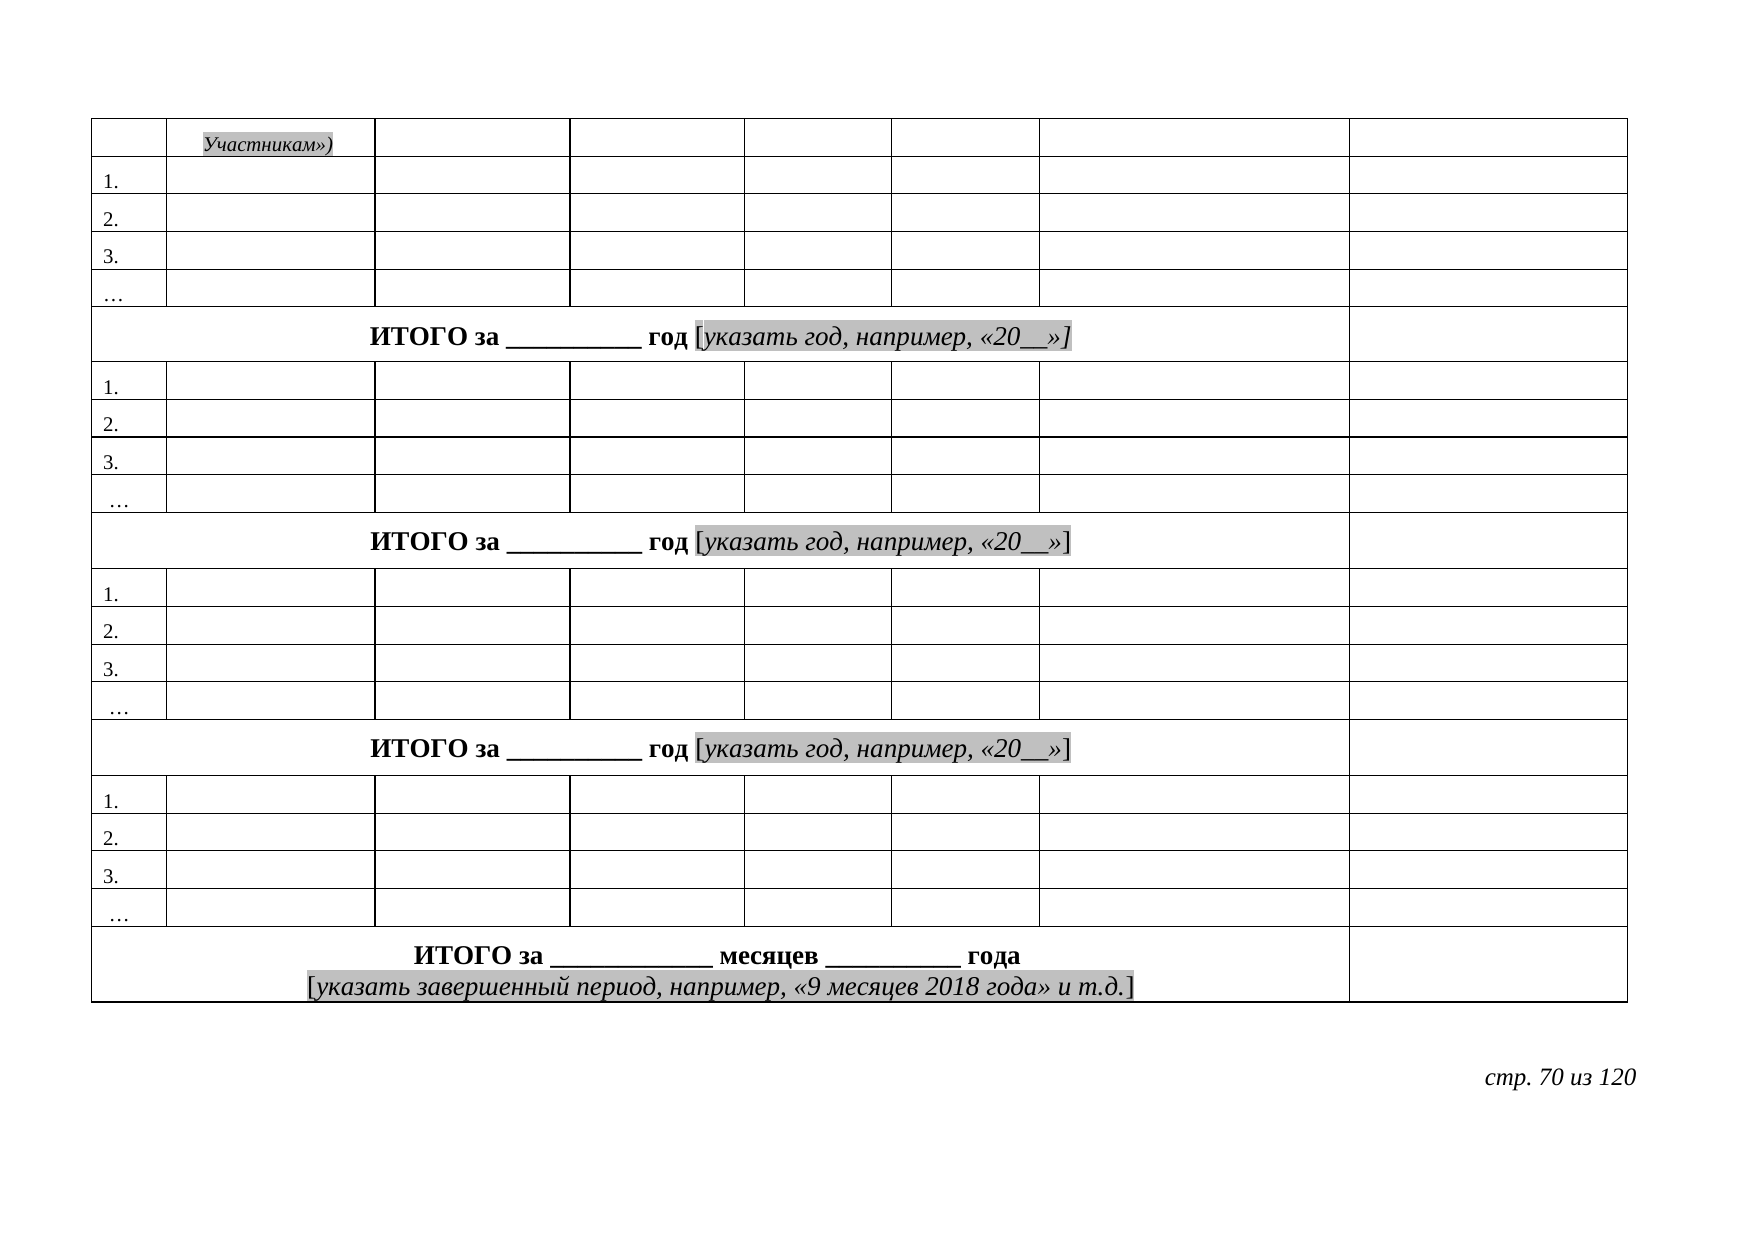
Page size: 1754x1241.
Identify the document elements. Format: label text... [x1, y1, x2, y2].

table_cell [92, 400, 166, 436]
table_cell [571, 270, 744, 306]
table_cell [571, 851, 744, 888]
table_cell [1350, 475, 1627, 512]
table_cell [376, 889, 569, 926]
table_cell [745, 194, 891, 231]
table_cell [92, 569, 166, 606]
table_cell [1350, 927, 1627, 1001]
table_cell [92, 776, 166, 813]
table_cell [92, 851, 166, 888]
table_cell ИТОГО за __________ год [указать год, например, «20__»] [92, 307, 1349, 361]
table_cell [167, 232, 374, 268]
table_cell [167, 645, 374, 681]
table_cell [571, 814, 744, 850]
table_cell [892, 814, 1039, 850]
table_cell [571, 889, 744, 926]
table_cell [167, 270, 374, 306]
table_cell [92, 194, 166, 231]
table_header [376, 119, 569, 156]
table_cell [1040, 362, 1349, 399]
table_cell [167, 607, 374, 643]
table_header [571, 119, 744, 156]
table_cell [1350, 889, 1627, 926]
table_cell [571, 194, 744, 231]
table_cell [167, 400, 374, 436]
table_cell [571, 157, 744, 193]
table_cell [167, 362, 374, 399]
table_cell [892, 569, 1039, 606]
table_cell [376, 475, 569, 512]
table_cell ИТОГО за __________ год [указать год, например, «20__»] [92, 513, 1349, 568]
table_cell [92, 232, 166, 268]
table_cell [745, 645, 891, 681]
table_cell [892, 645, 1039, 681]
table_cell [376, 645, 569, 681]
table_cell [1350, 607, 1627, 643]
table_cell [892, 194, 1039, 231]
table_cell [167, 851, 374, 888]
table_cell [376, 776, 569, 813]
table_cell [1350, 569, 1627, 606]
table_cell [892, 232, 1039, 268]
table_cell [892, 851, 1039, 888]
table_cell [1040, 776, 1349, 813]
table_cell [1350, 232, 1627, 268]
table_cell [1040, 569, 1349, 606]
table_cell [745, 157, 891, 193]
table_cell [745, 438, 891, 474]
table_cell [745, 851, 891, 888]
table_cell [167, 157, 374, 193]
table_cell [571, 607, 744, 643]
table_cell [745, 889, 891, 926]
table_cell [92, 362, 166, 399]
table_cell … [92, 270, 166, 306]
table_cell [167, 475, 374, 512]
table_cell [1350, 645, 1627, 681]
table_cell [892, 475, 1039, 512]
table_cell [571, 569, 744, 606]
table_cell [1350, 851, 1627, 888]
table_cell [1350, 438, 1627, 474]
table_cell [571, 645, 744, 681]
table_cell [892, 270, 1039, 306]
table_cell [1040, 851, 1349, 888]
table_cell [1350, 513, 1627, 568]
table_cell [745, 475, 891, 512]
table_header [167, 119, 374, 156]
table_cell [1350, 682, 1627, 719]
table_cell [1040, 607, 1349, 643]
table_cell [167, 776, 374, 813]
table_cell [745, 270, 891, 306]
table_cell [1350, 720, 1627, 775]
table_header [1040, 119, 1349, 156]
table_cell [892, 682, 1039, 719]
table_cell [167, 814, 374, 850]
table_cell [1040, 645, 1349, 681]
table_cell [1040, 232, 1349, 268]
table_cell [745, 607, 891, 643]
table_cell [892, 400, 1039, 436]
table_cell [1040, 438, 1349, 474]
table_cell [1350, 400, 1627, 436]
table_cell ИТОГО за ____________ месяцев __________ года [указать завершенный период, например, «9 месяцев 2018 года» и т.д.] [92, 927, 1349, 1001]
table_cell [92, 438, 166, 474]
table_cell [376, 362, 569, 399]
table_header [1350, 119, 1627, 156]
table_cell [167, 682, 374, 719]
table_cell [376, 438, 569, 474]
table_cell [892, 776, 1039, 813]
table_cell ИТОГО за __________ год [указать год, например, «20__»] [92, 720, 1349, 775]
table_cell [571, 776, 744, 813]
table_cell [376, 270, 569, 306]
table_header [892, 119, 1039, 156]
table_cell [376, 232, 569, 268]
table_cell [1350, 307, 1627, 361]
table_cell [376, 400, 569, 436]
table_cell [745, 776, 891, 813]
table_cell [892, 438, 1039, 474]
table_cell [745, 362, 891, 399]
table_cell [571, 232, 744, 268]
table_cell [1040, 157, 1349, 193]
table_cell [571, 475, 744, 512]
table_cell [167, 438, 374, 474]
table_cell [1350, 157, 1627, 193]
table_cell [1040, 270, 1349, 306]
table_cell [1040, 889, 1349, 926]
table_cell [167, 194, 374, 231]
table_cell [92, 157, 166, 193]
table_header № п/п [92, 119, 166, 156]
table_cell [571, 438, 744, 474]
table_cell … [92, 889, 166, 926]
table_cell [1350, 194, 1627, 231]
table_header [745, 119, 891, 156]
table_cell [167, 569, 374, 606]
table_cell [376, 851, 569, 888]
table_cell … [92, 475, 166, 512]
table_cell [1350, 362, 1627, 399]
table_cell … [92, 682, 166, 719]
table_cell [167, 889, 374, 926]
table_cell [745, 569, 891, 606]
table_cell [745, 682, 891, 719]
table_cell [376, 814, 569, 850]
table_cell [92, 814, 166, 850]
table_cell [1040, 475, 1349, 512]
table_cell [571, 682, 744, 719]
table_cell [1040, 400, 1349, 436]
table_cell [1040, 194, 1349, 231]
table_cell [1350, 814, 1627, 850]
table_cell [376, 157, 569, 193]
table_cell [92, 607, 166, 643]
table_cell [571, 362, 744, 399]
table_cell [1040, 814, 1349, 850]
table_cell [892, 607, 1039, 643]
table_cell [745, 400, 891, 436]
table_cell [571, 400, 744, 436]
table_cell [1350, 776, 1627, 813]
table_cell [376, 607, 569, 643]
table_cell [892, 157, 1039, 193]
table_cell [376, 682, 569, 719]
table_cell [745, 814, 891, 850]
table_cell [1040, 682, 1349, 719]
table_cell [892, 362, 1039, 399]
table_cell [892, 889, 1039, 926]
table_cell [1350, 270, 1627, 306]
table_cell [745, 232, 891, 268]
table_cell [376, 569, 569, 606]
table_cell [92, 645, 166, 681]
table_cell [376, 194, 569, 231]
